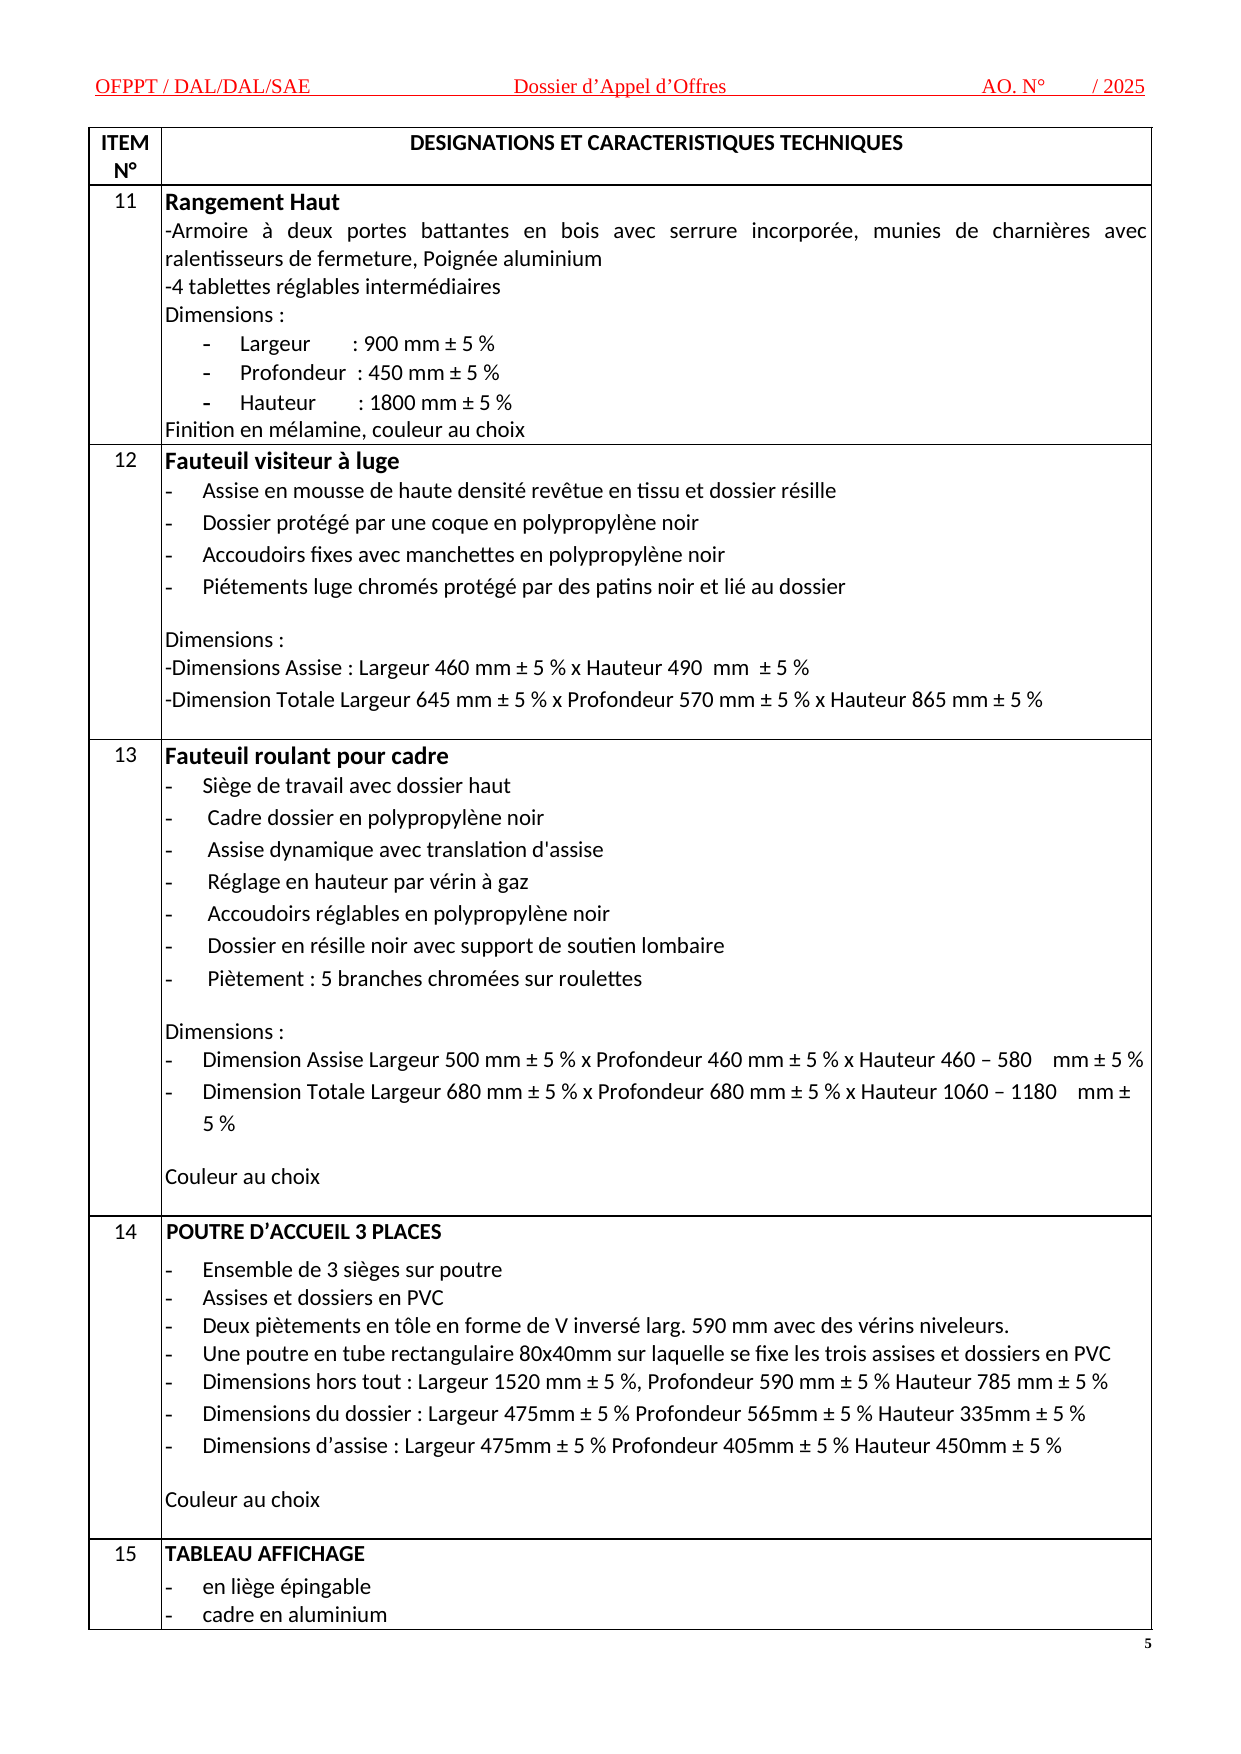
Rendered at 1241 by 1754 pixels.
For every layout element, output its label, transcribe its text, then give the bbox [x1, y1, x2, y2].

table_cell 13 [90, 740, 161, 1215]
table_cell Fauteuil roulant pour cadre Siège de travail avec dossier haut Cadre dossier en polypropylène noir Assise dynamique avec translation d'assise Réglage en hauteur par vérin à gaz Accoudoirs réglables en polypropylène noir Dossier en résille noir avec support de soutien lombaire Piètement : 5 branches chromées sur roulettes Dimensions : Dimension Assise Largeur 500 mm ± 5 % x Profondeur 460 mm ± 5 % x Hauteur 460 – 580 mm ± 5 % Dimension Totale Largeur 680 mm ± 5 % x Profondeur 680 mm ± 5 % x Hauteur 1060 – 1180 mm ± 5 % Couleur au choix [162, 740, 1151, 1215]
table_cell Rangement Haut -Armoire à deux portes battantes en bois avec serrure incorporée, munies de charnières avec ralentisseurs de fermeture, Poignée aluminium -4 tablettes réglables intermédiaires Dimensions : Largeur : 900 mm ± 5 % Profondeur : 450 mm ± 5 % Hauteur : 1800 mm ± 5 % Finition en mélamine, couleur au choix [162, 186, 1151, 444]
table_cell 14 [90, 1217, 161, 1538]
table_cell POUTRE D’ACCUEIL 3 PLACES Ensemble de 3 sièges sur poutre Assises et dossiers en PVC Deux piètements en tôle en forme de V inversé larg. 590 mm avec des vérins niveleurs. Une poutre en tube rectangulaire 80x40mm sur laquelle se fixe les trois assises et dossiers en PVC Dimensions hors tout : Largeur 1520 mm ± 5 %, Profondeur 590 mm ± 5 % Hauteur 785 mm ± 5 % Dimensions du dossier : Largeur 475mm ± 5 % Profondeur 565mm ± 5 % Hauteur 335mm ± 5 % Dimensions d’assise : Largeur 475mm ± 5 % Profondeur 405mm ± 5 % Hauteur 450mm ± 5 % Couleur au choix [162, 1217, 1151, 1538]
table_cell 11 [90, 186, 161, 444]
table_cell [162, 1540, 1151, 1628]
table_cell Fauteuil visiteur à luge Assise en mousse de haute densité revêtue en tissu et dossier résille Dossier protégé par une coque en polypropylène noir Accoudoirs fixes avec manchettes en polypropylène noir Piétements luge chromés protégé par des patins noir et lié au dossier Dimensions : -Dimensions Assise : Largeur 460 mm ± 5 % x Hauteur 490 mm ± 5 % -Dimension Totale Largeur 645 mm ± 5 % x Profondeur 570 mm ± 5 % x Hauteur 865 mm ± 5 % [162, 445, 1151, 739]
table_cell 12 [90, 445, 161, 739]
table_header DESIGNATIONS ET CARACTERISTIQUES TECHNIQUES [162, 128, 1151, 184]
table_header ITEM N° [90, 128, 161, 184]
table_cell 15 [90, 1540, 161, 1628]
